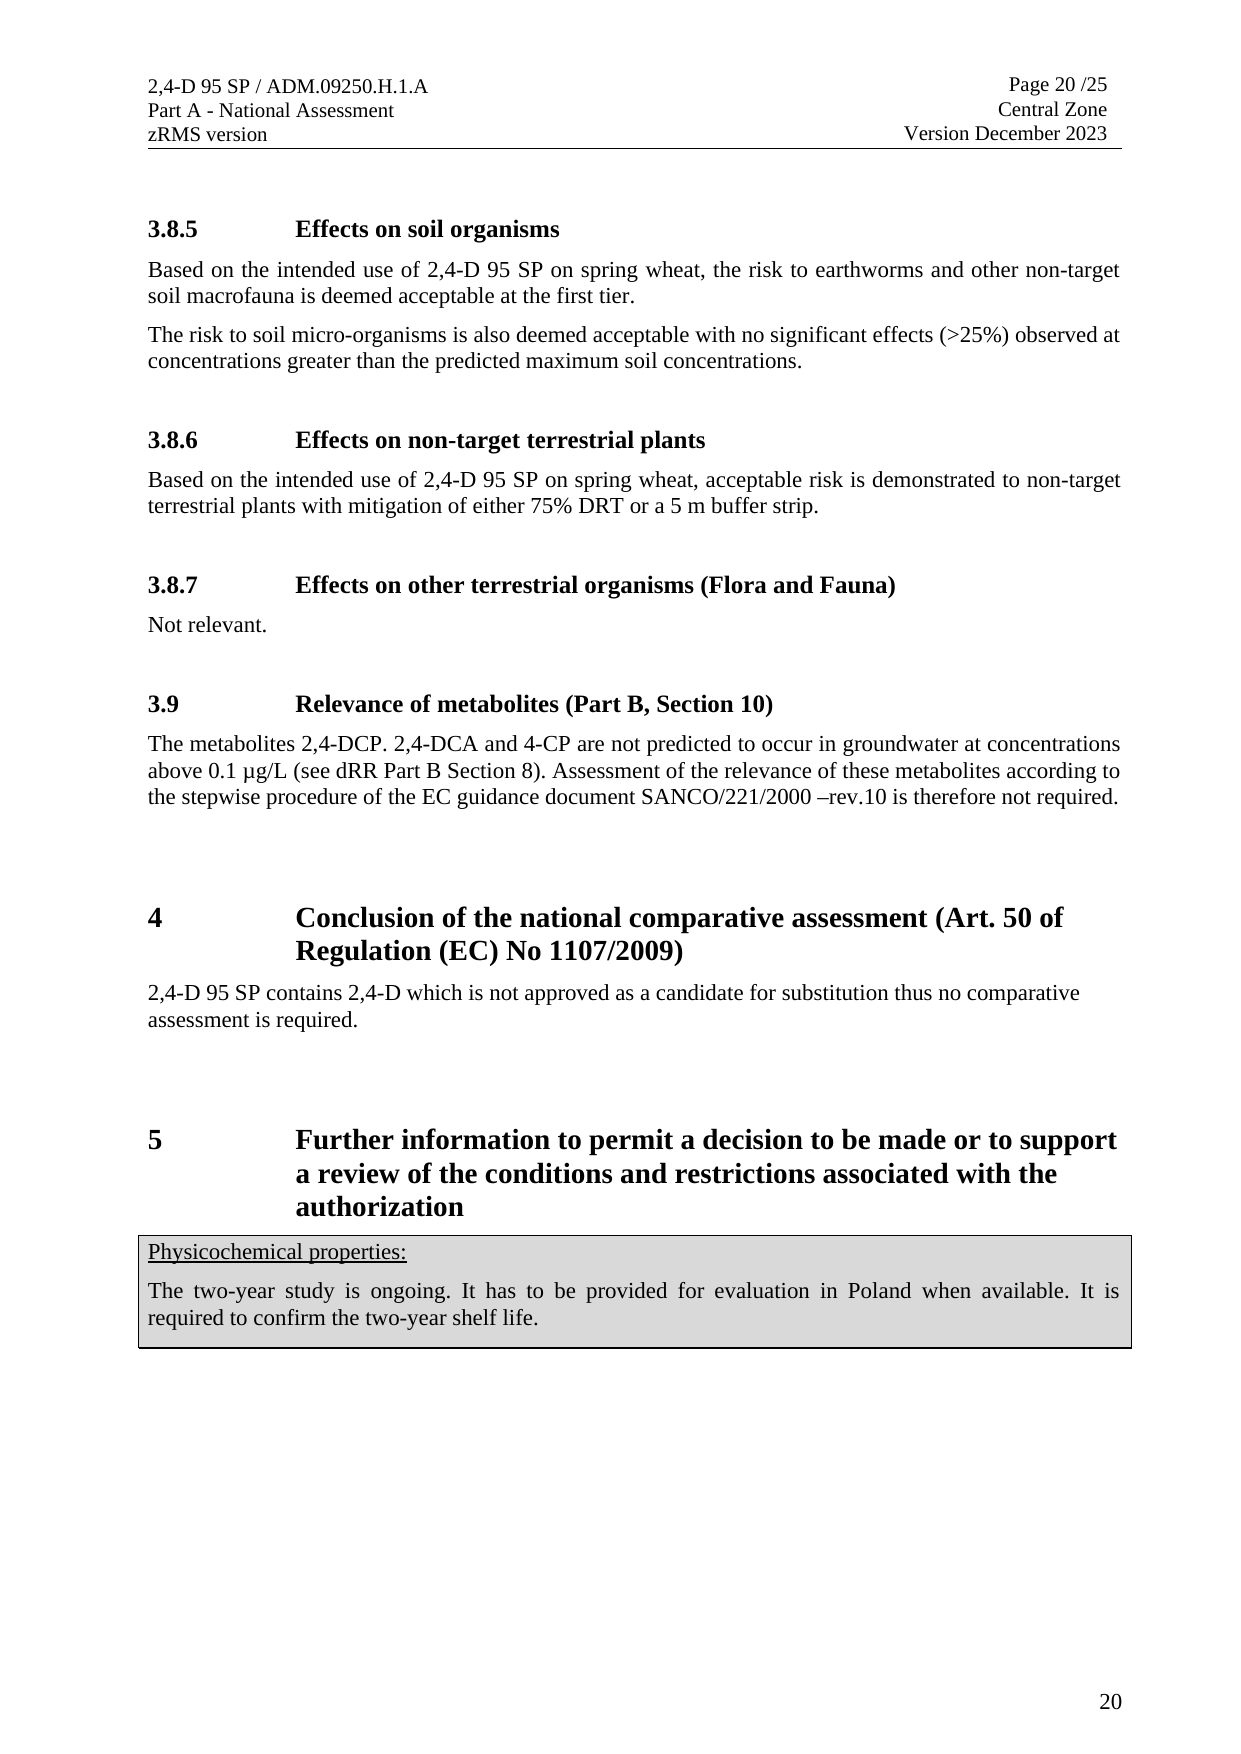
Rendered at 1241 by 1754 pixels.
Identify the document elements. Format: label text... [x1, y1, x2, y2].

subtitle Effects on soil organisms [148, 214, 1122, 243]
text Not relevant. [148, 611, 1122, 638]
text Physicochemical properties: [139, 1236, 1131, 1265]
subtitle Conclusion of the national comparative assessment (Art. 50 of Regulation (EC) No 1107/2009) [148, 900, 1122, 967]
text Based on the intended use of 2,4-D 95 SP on spring wheat, acceptable risk is demonstrated to non-target terrestrial plants with mitigation of either 75% DRT or a 5 m buffer strip. [148, 466, 1122, 519]
subtitle Effects on other terrestrial organisms (Flora and Fauna) [148, 570, 1122, 599]
text The two-year study is ongoing. It has to be provided for evaluation in Poland when available. It is required to confirm the two-year shelf life. [139, 1274, 1131, 1347]
text The metabolites 2,4-DCP. 2,4-DCA and 4-CP are not predicted to occur in groundwater at concentrations above 0.1 µg/L (see dRR Part B Section 8). Assessment of the relevance of these metabolites according to the stepwise procedure of the EC guidance document SANCO/221/2000 –rev.10 is therefore not required. [148, 730, 1122, 809]
text Based on the intended use of 2,4-D 95 SP on spring wheat, the risk to earthworms and other non-target soil macrofauna is deemed acceptable at the first tier. [148, 256, 1122, 308]
subtitle Relevance of metabolites (Part B, Section 10) [148, 689, 1122, 718]
text The risk to soil micro-organisms is also deemed acceptable with no significant effects (>25%) observed at concentrations greater than the predicted maximum soil concentrations. [148, 321, 1122, 373]
text 2,4-D 95 SP contains 2,4-D which is not approved as a candidate for substitution thus no comparative assessment is required. [148, 979, 1122, 1032]
subtitle Further information to permit a decision to be made or to support a review of the conditions and restrictions associated with the authorization [148, 1122, 1122, 1223]
subtitle Effects on non-target terrestrial plants [148, 425, 1122, 454]
